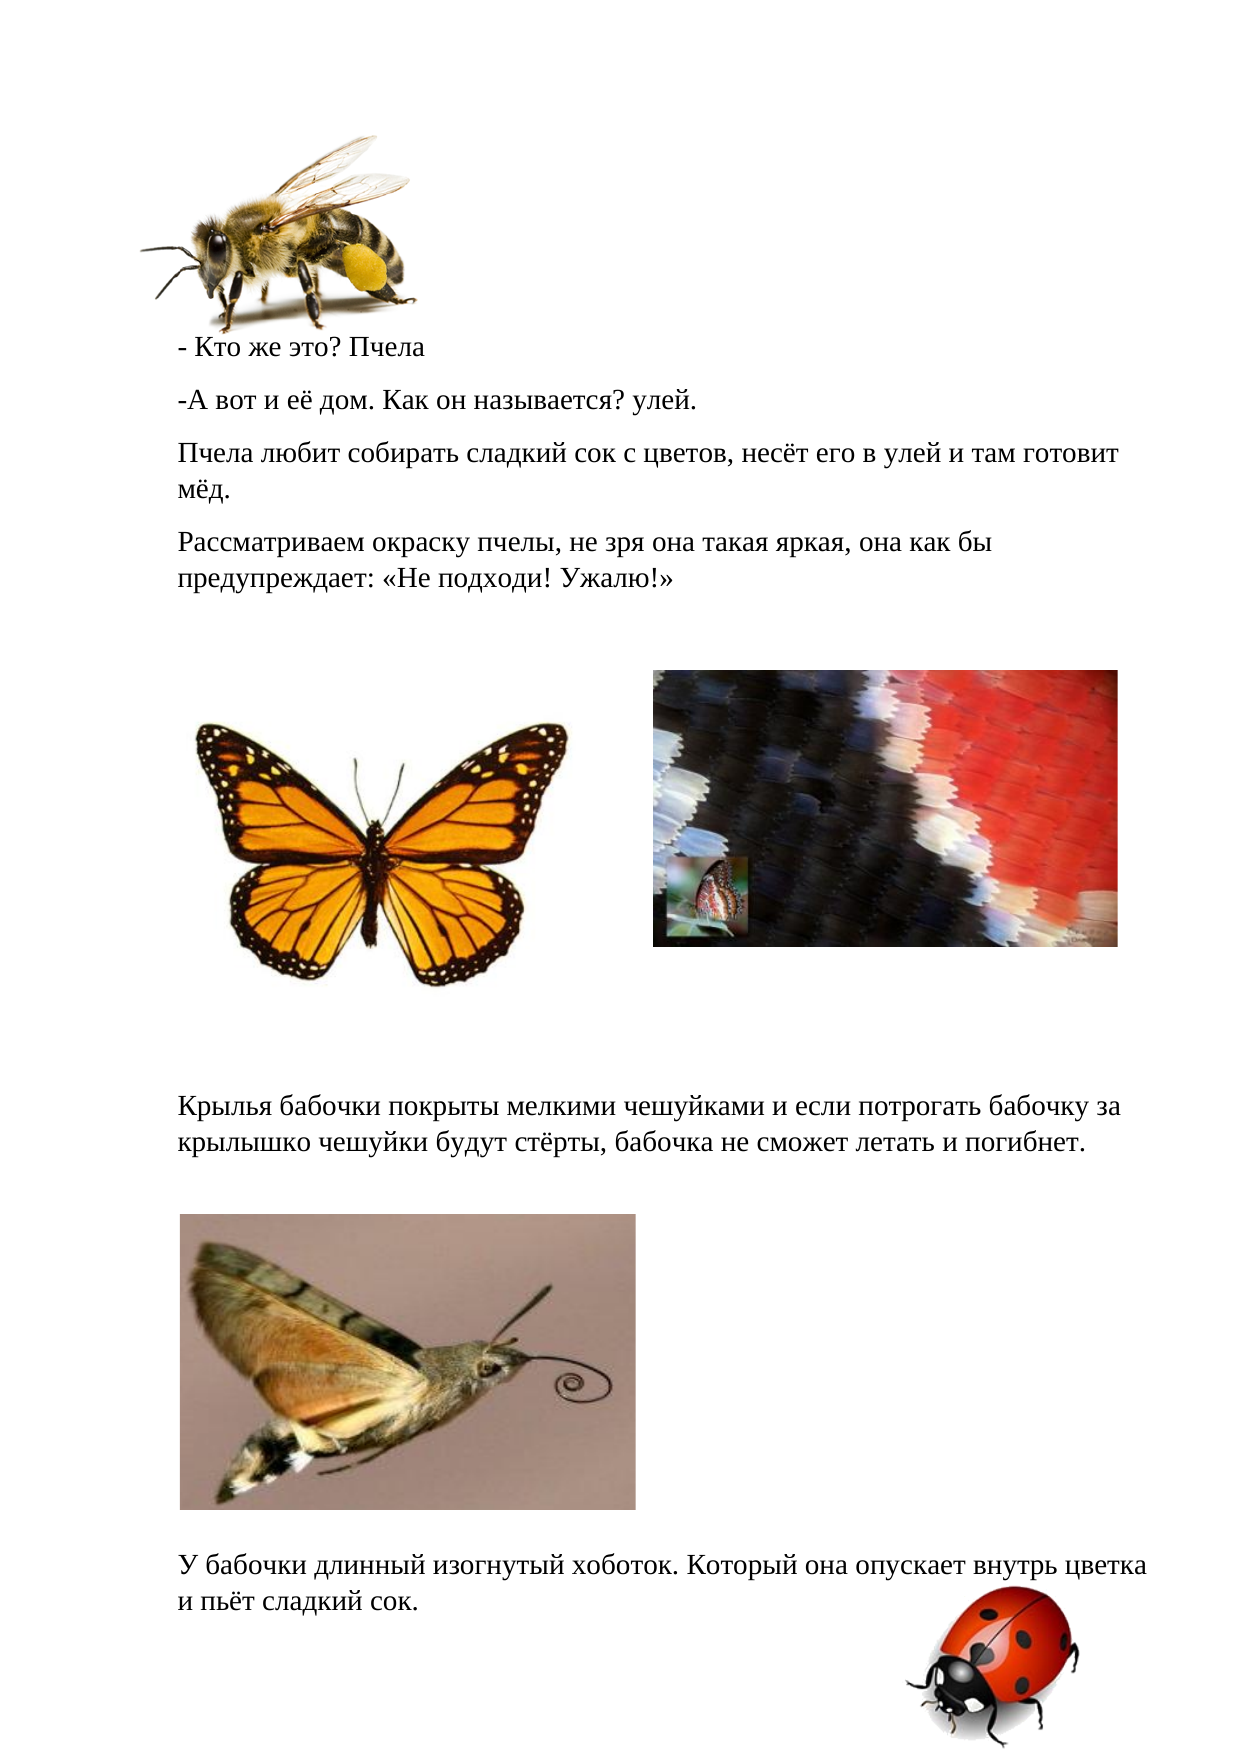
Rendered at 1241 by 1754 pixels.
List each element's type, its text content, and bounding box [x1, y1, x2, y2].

text У бабочки длинный изогнутый хоботок. Который она опускает внутрь цветка и пьёт сладкий сок. [177, 1547, 1152, 1617]
picture [653, 670, 1118, 947]
text Рассматриваем окраску пчелы, не зря она такая яркая, она как бы предупреждает: «Не подходи! Ужалю!» [177, 524, 1152, 594]
text Крылья бабочки покрыты мелкими чешуйками и если потрогать бабочку за крылышко чешуйки будут стёрты, бабочка не сможет летать и погибнет. [177, 1088, 1152, 1158]
text -А вот и её дом. Как он называется? улей. [177, 382, 1152, 416]
picture [137, 131, 422, 341]
picture [179, 1214, 636, 1510]
text - Кто же это? Пчела [177, 329, 1152, 363]
text Пчела любит собирать сладкий сок с цветов, несёт его в улей и там готовит мёд. [177, 435, 1152, 505]
picture [901, 1576, 1088, 1754]
picture [177, 703, 584, 1002]
